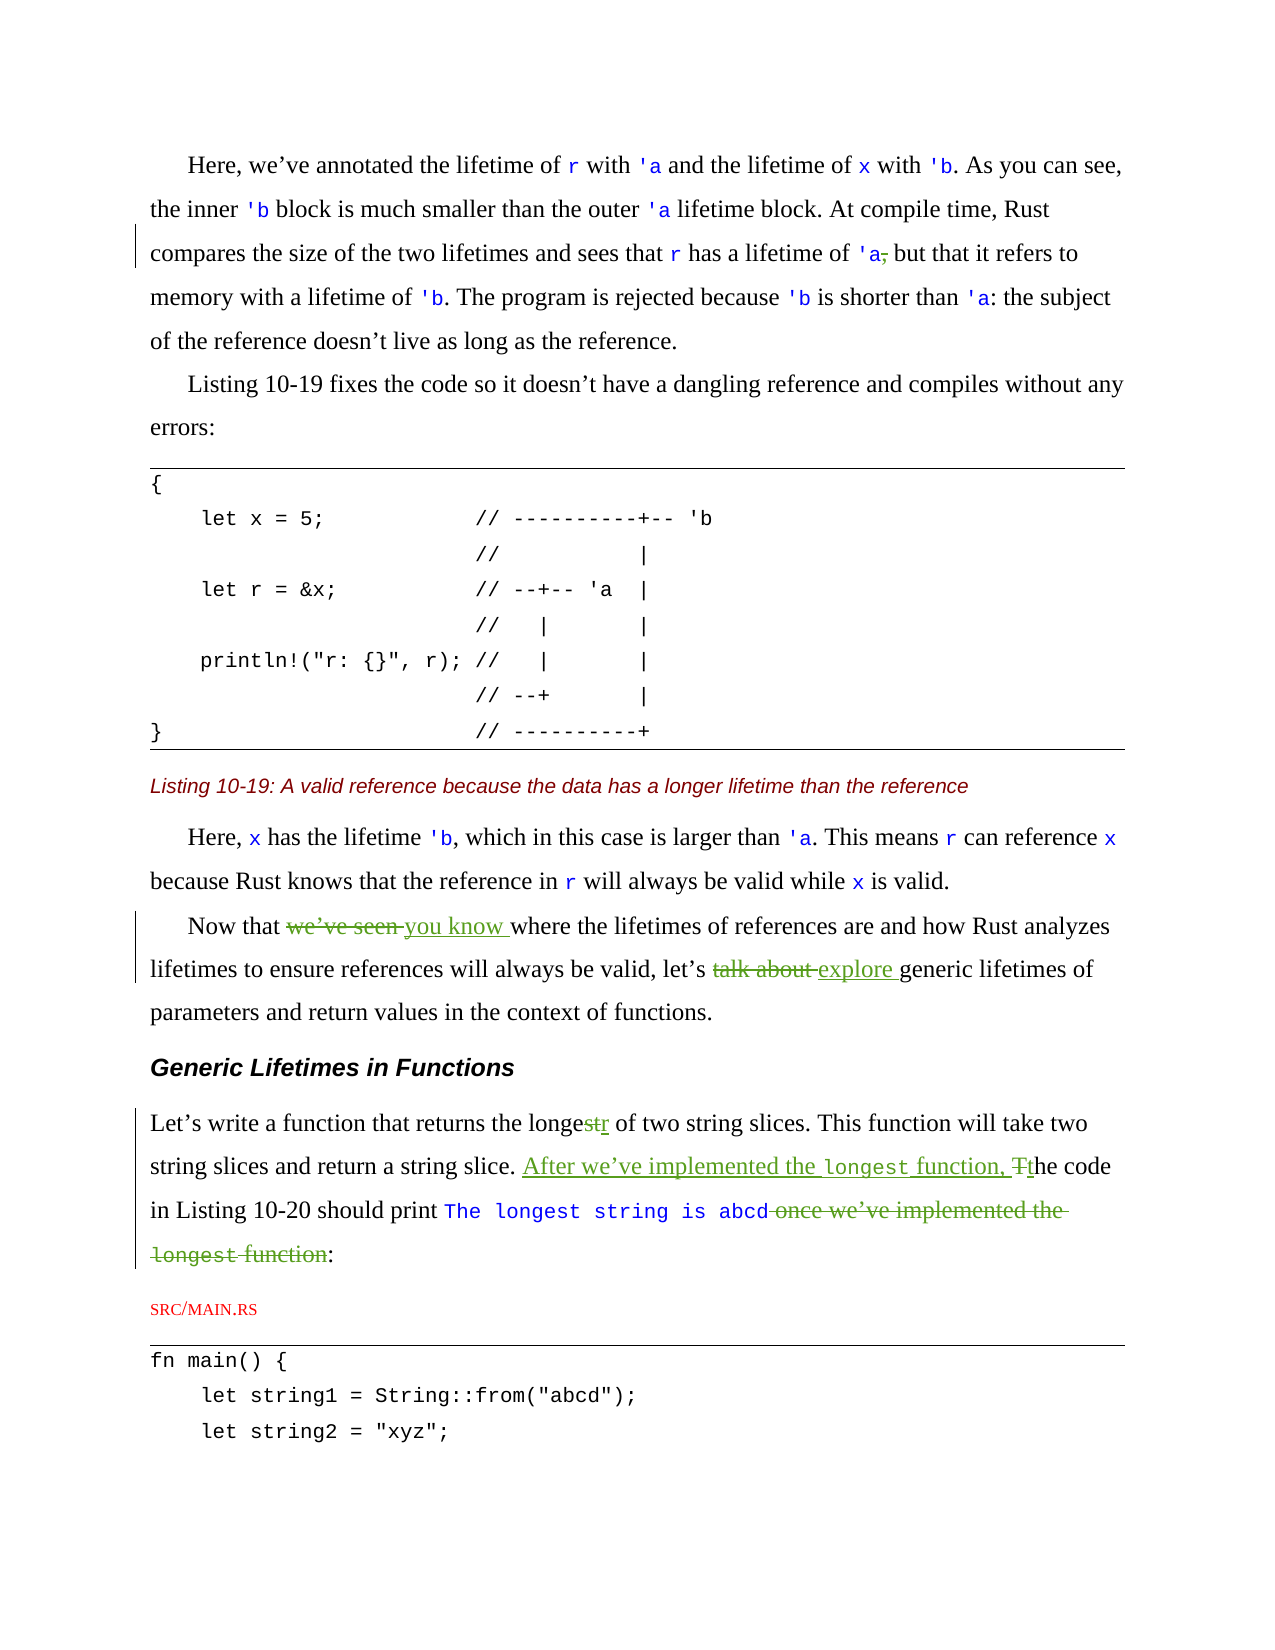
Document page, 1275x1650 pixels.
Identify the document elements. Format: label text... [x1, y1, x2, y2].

text let r = &x; // --+-- 'a | [150, 579, 1125, 603]
text Here, we’ve annotated the lifetime of r with 'a and the lifetime of x with 'b. As you can see, the inner 'b block is much smaller than the outer 'a lifetime block. At compile time, Rust compares the size of the two lifetimes and sees that r has a lifetime of 'a but that it refers to memory with a lifetime of 'b. The program is rejected because 'b is shorter than 'a: the subject of the reference doesn’t live as long as the reference. [150, 150, 1125, 354]
text Here, x has the lifetime 'b, which in this case is larger than 'a. This means r can reference x because Rust knows that the reference in r will always be valid while x is valid. [150, 822, 1125, 896]
text src/main.rs [150, 1296, 1125, 1320]
text println!("r: {}", r); // | | [150, 650, 1125, 674]
text Generic Lifetimes in Functions [150, 1053, 1125, 1081]
text let x = 5; // ----------+-- 'b [150, 508, 1125, 532]
text // --+ | [150, 685, 1125, 709]
text Let’s write a function that returns the longe of two string slices. This function will take two string slices and return a string slice. he code in Listing 10-20 should print The longest string is abcd: [150, 1108, 1125, 1269]
text // | [150, 544, 1125, 567]
text Now that where the lifetimes of references are and how Rust analyzes lifetimes to ensure references will always be valid, let’s generic lifetimes of parameters and return values in the context of functions. [150, 911, 1125, 1026]
list Listing 10-19: A valid reference because the data has a longer lifetime than the reference [150, 774, 1125, 798]
text } // ----------+ [150, 721, 1125, 749]
text Listing 10-19 fixes the code so it doesn’t have a dangling reference and compiles without any errors: [150, 369, 1125, 441]
text // | | [150, 614, 1125, 638]
text let string1 = String::from("abcd"); [150, 1385, 1125, 1409]
text let string2 = "xyz"; [150, 1421, 1125, 1444]
text fn main() { [150, 1346, 1125, 1373]
text { [150, 469, 1125, 497]
